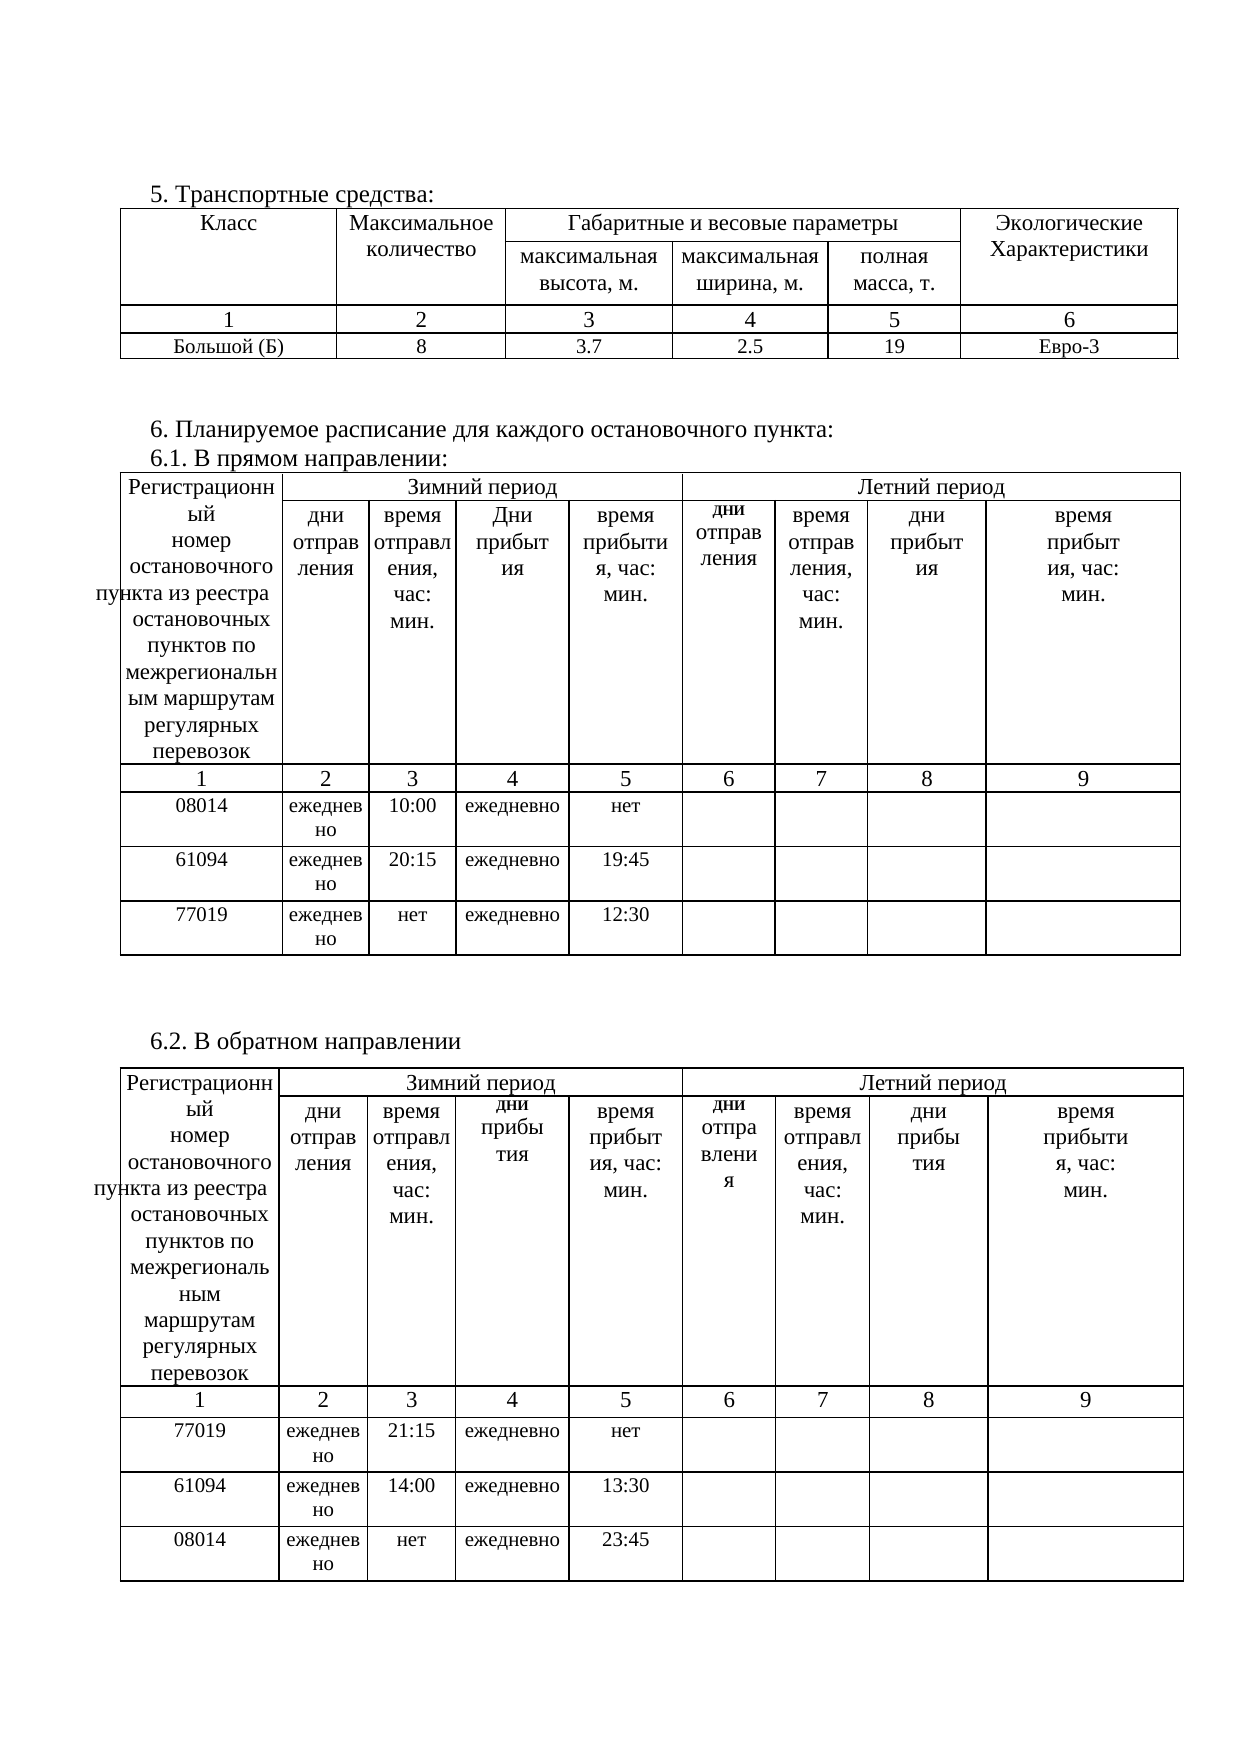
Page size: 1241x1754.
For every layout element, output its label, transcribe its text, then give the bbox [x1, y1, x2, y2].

table_cell время прибыти я, час: мин. [570, 501, 682, 763]
table_cell ежедневно [280, 1418, 367, 1471]
table_cell 5 [570, 1387, 682, 1417]
table_header Регистрационный номер остановочного пункта из реестра остановочных пунктов по межрегиональным маршрутам регулярных перевозок [121, 473, 282, 763]
table_cell 7 [776, 1387, 869, 1417]
table_cell 14:00 [368, 1473, 455, 1526]
table_cell 77019 [121, 902, 282, 954]
table_cell 8 [337, 334, 505, 358]
table_cell 1 [121, 765, 282, 791]
table_cell время отправл ения, час: мин. [370, 501, 455, 763]
table_cell 2 [337, 306, 505, 332]
table_header Летний период [683, 473, 1180, 500]
table_cell [868, 793, 985, 846]
table_cell время отправл ения, час: мин. [776, 1097, 869, 1385]
table_header Максимальное количество [337, 209, 505, 304]
table_cell нет [368, 1527, 455, 1580]
table_header Габаритные и весовые параметры [506, 209, 960, 241]
table_cell [683, 1473, 775, 1526]
table_cell [776, 1473, 869, 1526]
table_cell 77019 [121, 1418, 278, 1471]
table_cell 19:45 [570, 847, 682, 900]
text 5. Транспортные средства: [150, 179, 1090, 207]
table_cell дни отправ ления [283, 501, 368, 763]
table_header Экологические Характеристики [961, 209, 1177, 304]
table_cell Большой (Б) [121, 334, 336, 358]
table_header Зимний период [280, 1069, 682, 1095]
table_header Зимний период [283, 473, 682, 500]
table_cell 9 [989, 1387, 1183, 1417]
table_header Регистрационный номер остановочного пункта из реестра остановочных пунктов по межрегиональным маршрутам регулярных перевозок [121, 1069, 278, 1385]
table_cell нет [570, 1418, 682, 1471]
table_cell ежедневно [457, 793, 568, 846]
table_cell максимальная ширина, м. [673, 242, 827, 304]
table_cell [870, 1418, 987, 1471]
table_cell 19 [829, 334, 960, 358]
table_cell [989, 1473, 1183, 1526]
text 6.1. В прямом направлении: [150, 443, 1090, 472]
table_cell дни прибы тия [870, 1097, 987, 1385]
table_cell 5 [570, 765, 682, 791]
table_cell ежедневно [283, 847, 368, 900]
table_cell [683, 902, 774, 954]
table_cell 10:00 [370, 793, 455, 846]
table_cell 4 [673, 306, 827, 332]
table_cell 6 [683, 765, 774, 791]
table_cell [776, 902, 867, 954]
table_cell 23:45 [570, 1527, 682, 1580]
table_header Класс [121, 209, 336, 304]
table_cell ежедневно [283, 793, 368, 846]
table_cell время прибыт ия, час: мин. [987, 501, 1180, 763]
table_cell ежедневно [456, 1418, 568, 1471]
text 6. Планируемое расписание для каждого остановочного пункта: [150, 414, 1090, 443]
table_cell 13:30 [570, 1473, 682, 1526]
table_cell 5 [829, 306, 960, 332]
table_cell 20:15 [370, 847, 455, 900]
table_cell Дни прибыт ия [457, 501, 568, 763]
table_cell [870, 1527, 987, 1580]
table_cell ежедневно [280, 1473, 367, 1526]
table_cell ежедневно [283, 902, 368, 954]
table_cell [989, 1418, 1183, 1471]
table_cell ДНИ прибы тия [456, 1097, 568, 1385]
table_cell 1 [121, 1387, 278, 1417]
table_cell 08014 [121, 1527, 278, 1580]
table_cell 4 [456, 1387, 568, 1417]
table_cell время отправ ления, час: мин. [776, 501, 867, 763]
table_cell 2 [280, 1387, 367, 1417]
table_cell 9 [987, 765, 1180, 791]
table_cell максимальная высота, м. [506, 242, 672, 304]
table_cell [870, 1473, 987, 1526]
table_cell [868, 847, 985, 900]
table_cell [683, 847, 774, 900]
table_cell 3.7 [506, 334, 672, 358]
table_cell 7 [776, 765, 867, 791]
table_cell [868, 902, 985, 954]
table_cell ежедневно [456, 1527, 568, 1580]
table_cell 6 [683, 1387, 775, 1417]
table_cell ежедневно [457, 847, 568, 900]
table_cell ДНИ отпра влени я [683, 1097, 775, 1385]
table_cell [987, 793, 1180, 846]
table_cell [683, 1418, 775, 1471]
table_cell 1 [121, 306, 336, 332]
table_cell 3 [368, 1387, 455, 1417]
table_cell [683, 793, 774, 846]
table_cell ежедневно [457, 902, 568, 954]
table_cell нет [570, 793, 682, 846]
table_cell 12:30 [570, 902, 682, 954]
table_cell [776, 1527, 869, 1580]
table_cell 8 [868, 765, 985, 791]
table_cell ежедневно [456, 1473, 568, 1526]
table_cell [987, 847, 1180, 900]
table_cell 21:15 [368, 1418, 455, 1471]
table_cell ежедневно [280, 1527, 367, 1580]
table_cell 2 [283, 765, 368, 791]
table_cell 6 [961, 306, 1177, 332]
table_cell [776, 847, 867, 900]
table_cell [989, 1527, 1183, 1580]
text 6.2. В обратном направлении [150, 1026, 1090, 1055]
table_cell ДНИ отправ ления [683, 501, 774, 763]
table_cell 2.5 [673, 334, 827, 358]
table_cell время прибыти я, час: мин. [989, 1097, 1183, 1385]
table_cell 4 [457, 765, 568, 791]
table_cell дни отправ ления [280, 1097, 367, 1385]
table_cell [987, 902, 1180, 954]
table_cell 3 [506, 306, 672, 332]
table_cell 61094 [121, 847, 282, 900]
table_cell 8 [870, 1387, 987, 1417]
table_cell [776, 793, 867, 846]
table_cell Евро-3 [961, 334, 1177, 358]
table_cell [683, 1527, 775, 1580]
table_cell 61094 [121, 1473, 278, 1526]
table_cell дни прибыт ия [868, 501, 985, 763]
table_cell [776, 1418, 869, 1471]
table_header Летний период [683, 1069, 1183, 1095]
table_cell полная масса, т. [829, 242, 960, 304]
table_cell время отправл ения, час: мин. [368, 1097, 455, 1385]
table_cell 3 [370, 765, 455, 791]
table_cell нет [370, 902, 455, 954]
table_cell 08014 [121, 793, 282, 846]
table_cell время прибыт ия, час: мин. [570, 1097, 682, 1385]
